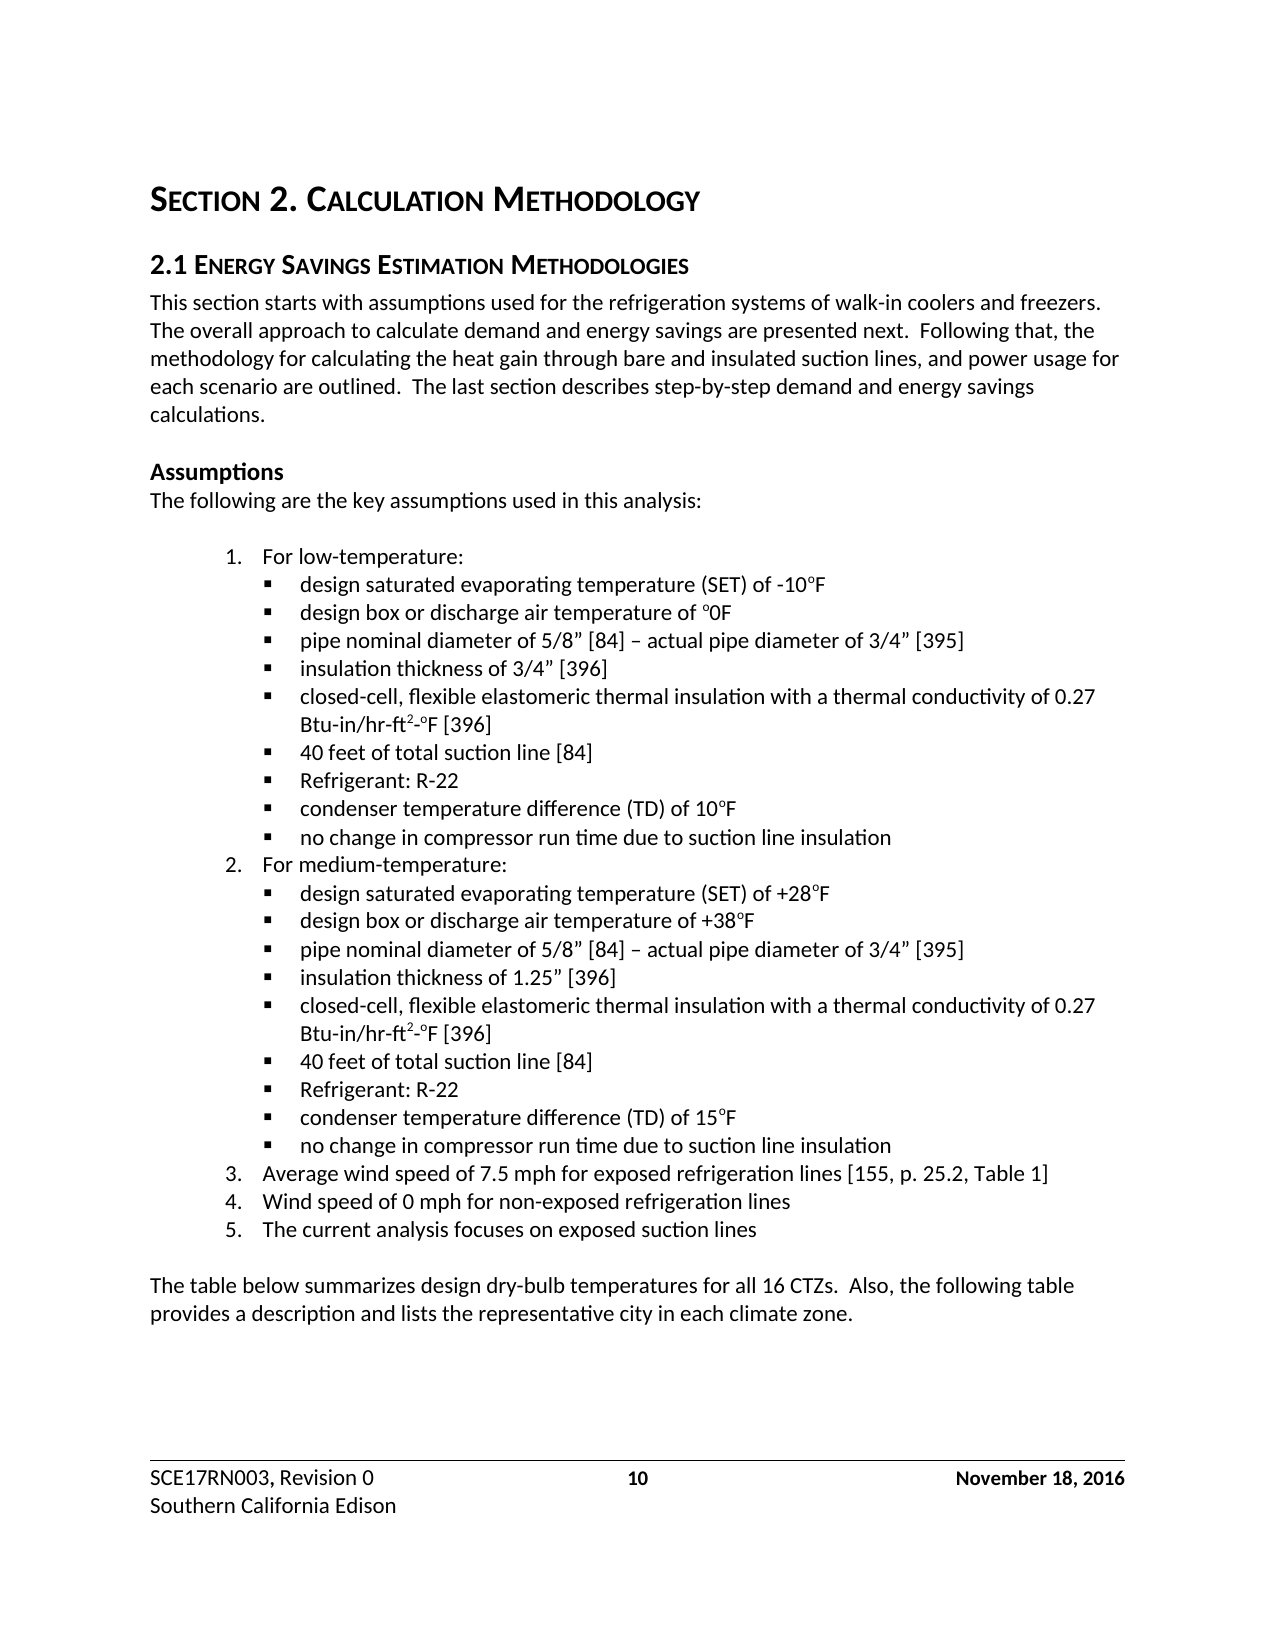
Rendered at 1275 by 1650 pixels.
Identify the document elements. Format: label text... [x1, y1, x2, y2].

list Refrigerant: R-22 [262, 767, 1125, 794]
list design saturated evaporating temperature (SET) of -10oF [262, 570, 1125, 598]
list Average wind speed of 7.5 mph for exposed refrigeration lines [155, p. 25.2, Table 1] [225, 1159, 1125, 1187]
list insulation thickness of 1.25” [396] [262, 963, 1125, 991]
list design saturated evaporating temperature (SET) of +28oF [262, 879, 1125, 907]
list closed-cell, flexible elastomeric thermal insulation with a thermal conductivity of 0.27 Btu-in/hr-ft2-oF [396] [262, 682, 1125, 738]
list design box or discharge air temperature of o0F [262, 598, 1125, 626]
subtitle 2.1 Energy Savings Estimation Methodologies [150, 246, 1125, 281]
list The current analysis focuses on exposed suction lines [225, 1215, 1125, 1243]
list no change in compressor run time due to suction line insulation [262, 1131, 1125, 1159]
list closed-cell, flexible elastomeric thermal insulation with a thermal conductivity of 0.27 Btu-in/hr-ft2-oF [396] [262, 991, 1125, 1047]
list pipe nominal diameter of 5/8” [84] – actual pipe diameter of 3/4” [395] [262, 935, 1125, 963]
list Wind speed of 0 mph for non-exposed refrigeration lines [225, 1187, 1125, 1215]
text The table below summarizes design dry-bulb temperatures for all 16 CTZs. Also, the following table provides a description and lists the representative city in each climate zone. [150, 1271, 1125, 1327]
list condenser temperature difference (TD) of 10oF [262, 794, 1125, 823]
list condenser temperature difference (TD) of 15oF [262, 1103, 1125, 1131]
text The following are the key assumptions used in this analysis: [150, 486, 1125, 514]
list Refrigerant: R-22 [262, 1075, 1125, 1103]
list no change in compressor run time due to suction line insulation [262, 823, 1125, 851]
list For medium-temperature: [225, 851, 1125, 879]
list For low-temperature: [225, 542, 1125, 570]
list design box or discharge air temperature of +38oF [262, 907, 1125, 935]
subtitle Assumptions [150, 456, 1125, 486]
list 40 feet of total suction line [84] [262, 1047, 1125, 1075]
subtitle Section 2. Calculation Methodology [150, 175, 1125, 221]
text This section starts with assumptions used for the refrigeration systems of walk-in coolers and freezers. The overall approach to calculate demand and energy savings are presented next. Following that, the methodology for calculating the heat gain through bare and insulated suction lines, and power usage for each scenario are outlined. The last section describes step-by-step demand and energy savings calculations. [150, 288, 1125, 428]
list 40 feet of total suction line [84] [262, 738, 1125, 767]
list pipe nominal diameter of 5/8” [84] – actual pipe diameter of 3/4” [395] [262, 626, 1125, 654]
list insulation thickness of 3/4” [396] [262, 654, 1125, 682]
